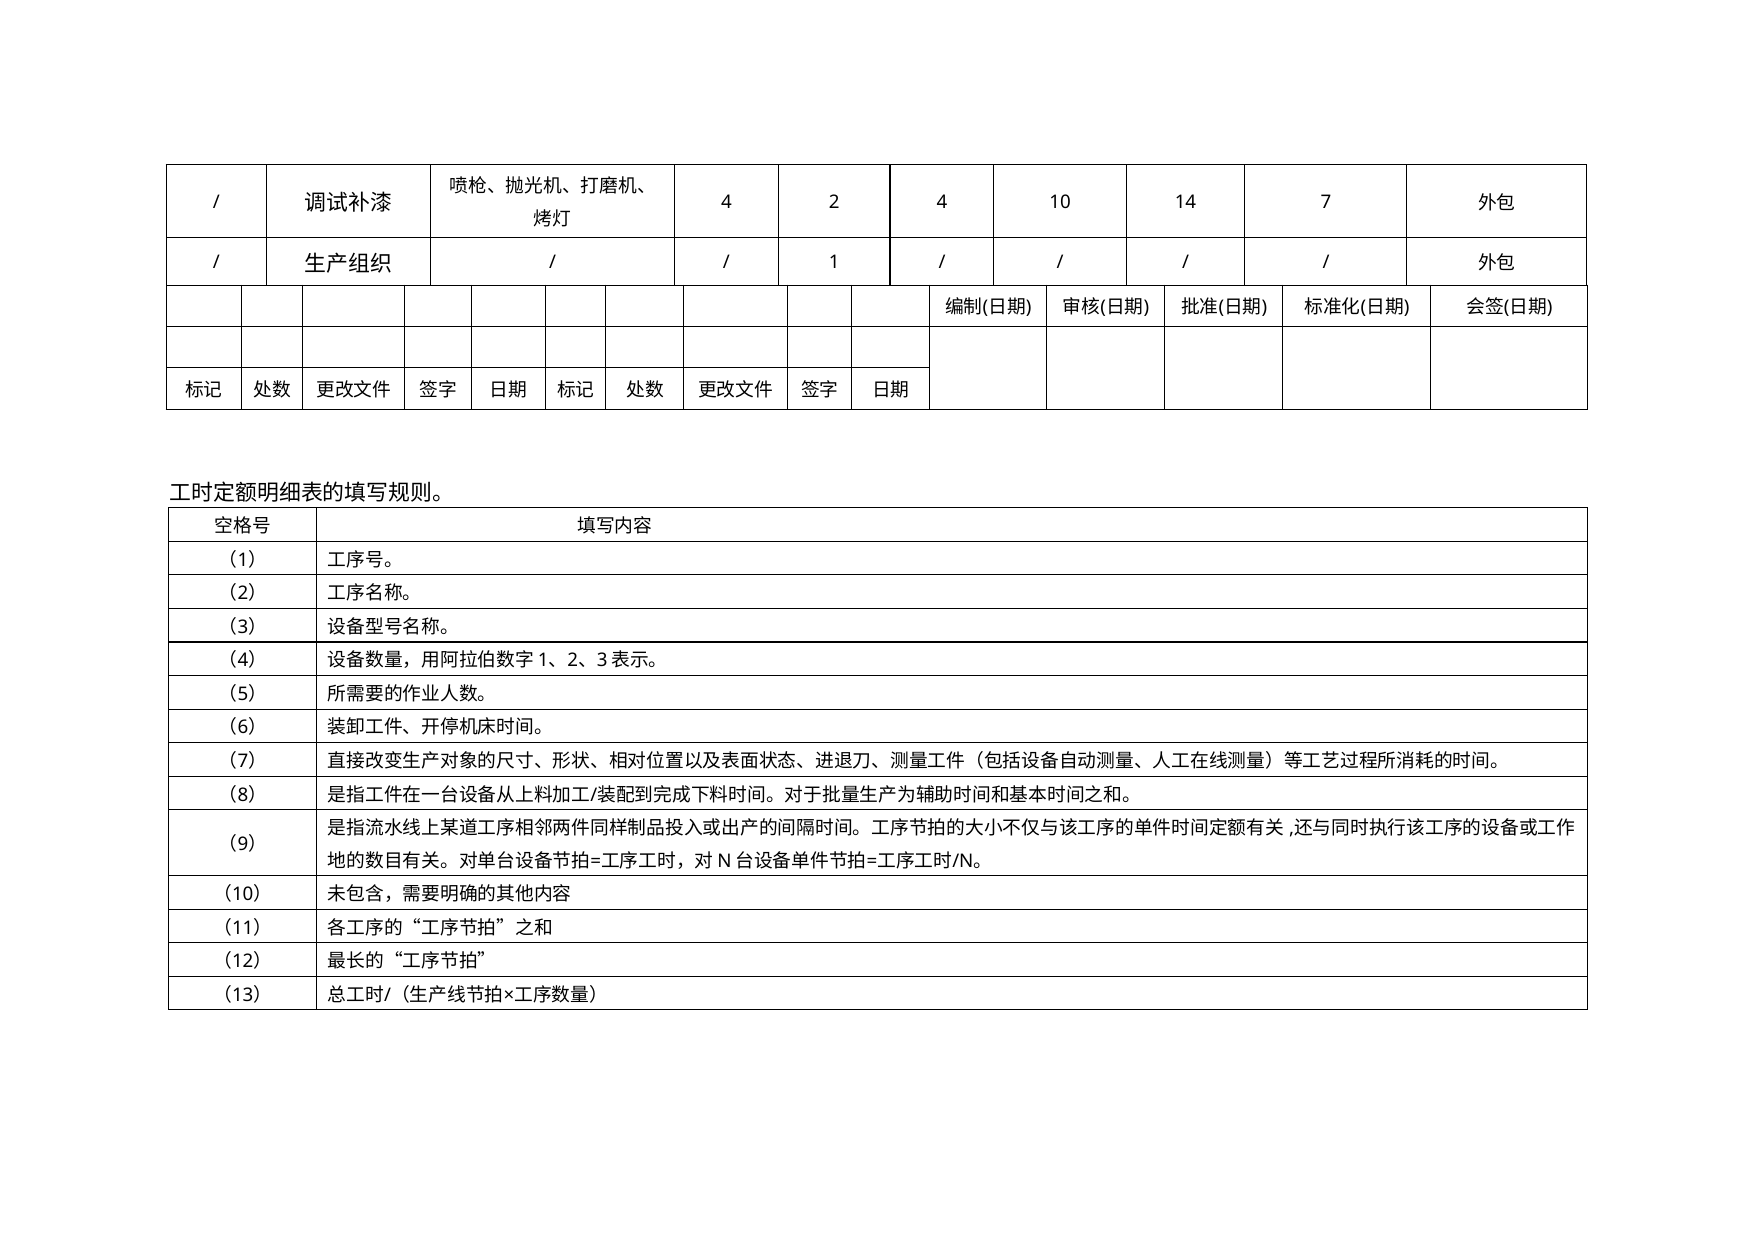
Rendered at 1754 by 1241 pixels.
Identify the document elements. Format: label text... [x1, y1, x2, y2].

table_cell （4） [169, 643, 316, 675]
table_cell （7） [169, 743, 316, 776]
table_cell 总工时/（生产线节拍×工序数量） [317, 977, 1587, 1009]
table_cell 签字 [405, 368, 471, 409]
table_cell 编制(日期) [930, 286, 1046, 326]
table_cell （2） [169, 575, 316, 608]
table_cell [546, 286, 605, 326]
table_cell / [891, 238, 993, 284]
table_cell 最长的“工序节拍” [317, 943, 1587, 976]
table_cell 直接改变生产对象的尺寸、形状、相对位置以及表面状态、进退刀、测量工件（包括设备自动测量、人工在线测量）等工艺过程所消耗的时间。 [317, 743, 1587, 776]
table_cell （1） [169, 542, 316, 574]
table_cell （8） [169, 777, 316, 809]
table_cell [1283, 327, 1430, 409]
table_cell [852, 286, 929, 326]
table_cell 是指工件在一台设备从上料加工/装配到完成下料时间。对于批量生产为辅助时间和基本时间之和。 [317, 777, 1587, 809]
table_cell / [1127, 238, 1244, 284]
table_cell 更改文件 [303, 368, 404, 409]
table_cell 批准(日期) [1165, 286, 1282, 326]
table_cell （10） [169, 876, 316, 909]
table_header 空格号 [169, 508, 316, 541]
table_cell 标记 [167, 368, 241, 409]
table_cell [303, 286, 404, 326]
table_cell [788, 327, 851, 367]
table_cell [1047, 327, 1164, 409]
table_cell [606, 327, 683, 367]
table_cell （11） [169, 910, 316, 942]
table_cell [852, 327, 929, 367]
table_cell 处数 [606, 368, 683, 409]
table_cell （5） [169, 676, 316, 708]
table_cell 外包 [1407, 165, 1586, 237]
table_cell [242, 327, 302, 367]
table_cell 10 [994, 165, 1126, 237]
table_cell 更改文件 [684, 368, 787, 409]
table_cell 标记 [546, 368, 605, 409]
table_cell / [167, 165, 266, 237]
table_cell [472, 286, 545, 326]
table_cell 设备数量，用阿拉伯数字1、2、3表示。 [317, 643, 1587, 675]
table_cell [1431, 327, 1587, 409]
table_cell 是指流水线上某道工序相邻两件同样制品投入或出产的间隔时间。工序节拍的大小不仅与该工序的单件时间定额有关,还与同时执行该工序的设备或工作地的数目有关。对单台设备节拍=工序工时，对N台设备单件节拍=工序工时/N。 [317, 810, 1587, 875]
table_cell / [431, 238, 674, 284]
table_cell [606, 286, 683, 326]
table_cell 工序号。 [317, 542, 1587, 574]
table_cell 设备型号名称。 [317, 609, 1587, 641]
table_cell 装卸工件、开停机床时间。 [317, 710, 1587, 742]
table_cell [405, 327, 471, 367]
table_cell （6） [169, 710, 316, 742]
table_cell [684, 327, 787, 367]
table_cell [788, 286, 851, 326]
table_cell 4 [891, 165, 993, 237]
table_cell [242, 286, 302, 326]
table_cell [546, 327, 605, 367]
table_cell / [167, 238, 266, 284]
table_cell [1165, 327, 1282, 409]
table_header 填写内容 [317, 508, 1587, 541]
table_cell （3） [169, 609, 316, 641]
table_cell / [1245, 238, 1406, 284]
table_cell 会签(日期) [1431, 286, 1587, 326]
table_cell 审核(日期) [1047, 286, 1164, 326]
table_cell 调试补漆 [267, 165, 430, 237]
table_cell [930, 327, 1046, 409]
list 工时定额明细表的填写规则。 [148, 475, 1606, 507]
table_cell 14 [1127, 165, 1244, 237]
table_cell （13） [169, 977, 316, 1009]
table_cell 4 [675, 165, 778, 237]
table_cell [405, 286, 471, 326]
table_cell [167, 286, 241, 326]
table_cell [684, 286, 787, 326]
table_cell [167, 327, 241, 367]
table_cell （12） [169, 943, 316, 976]
table_cell 处数 [242, 368, 302, 409]
table_cell 2 [779, 165, 889, 237]
table_cell 1 [779, 238, 889, 284]
table_cell 外包 [1407, 238, 1586, 284]
table_cell 签字 [788, 368, 851, 409]
table_cell [303, 327, 404, 367]
table_cell [472, 327, 545, 367]
table_cell 日期 [852, 368, 929, 409]
table_cell 日期 [472, 368, 545, 409]
table_cell 7 [1245, 165, 1406, 237]
table_cell / [675, 238, 778, 284]
table_cell 未包含，需要明确的其他内容 [317, 876, 1587, 909]
table_cell 标准化(日期) [1283, 286, 1430, 326]
table_cell （9） [169, 810, 316, 875]
table_cell 生产组织 [267, 238, 430, 284]
table_cell 喷枪、抛光机、打磨机、烤灯 [431, 165, 674, 237]
table_cell 各工序的“工序节拍”之和 [317, 910, 1587, 942]
table_cell 工序名称。 [317, 575, 1587, 608]
table_cell / [994, 238, 1126, 284]
table_cell 所需要的作业人数。 [317, 676, 1587, 708]
